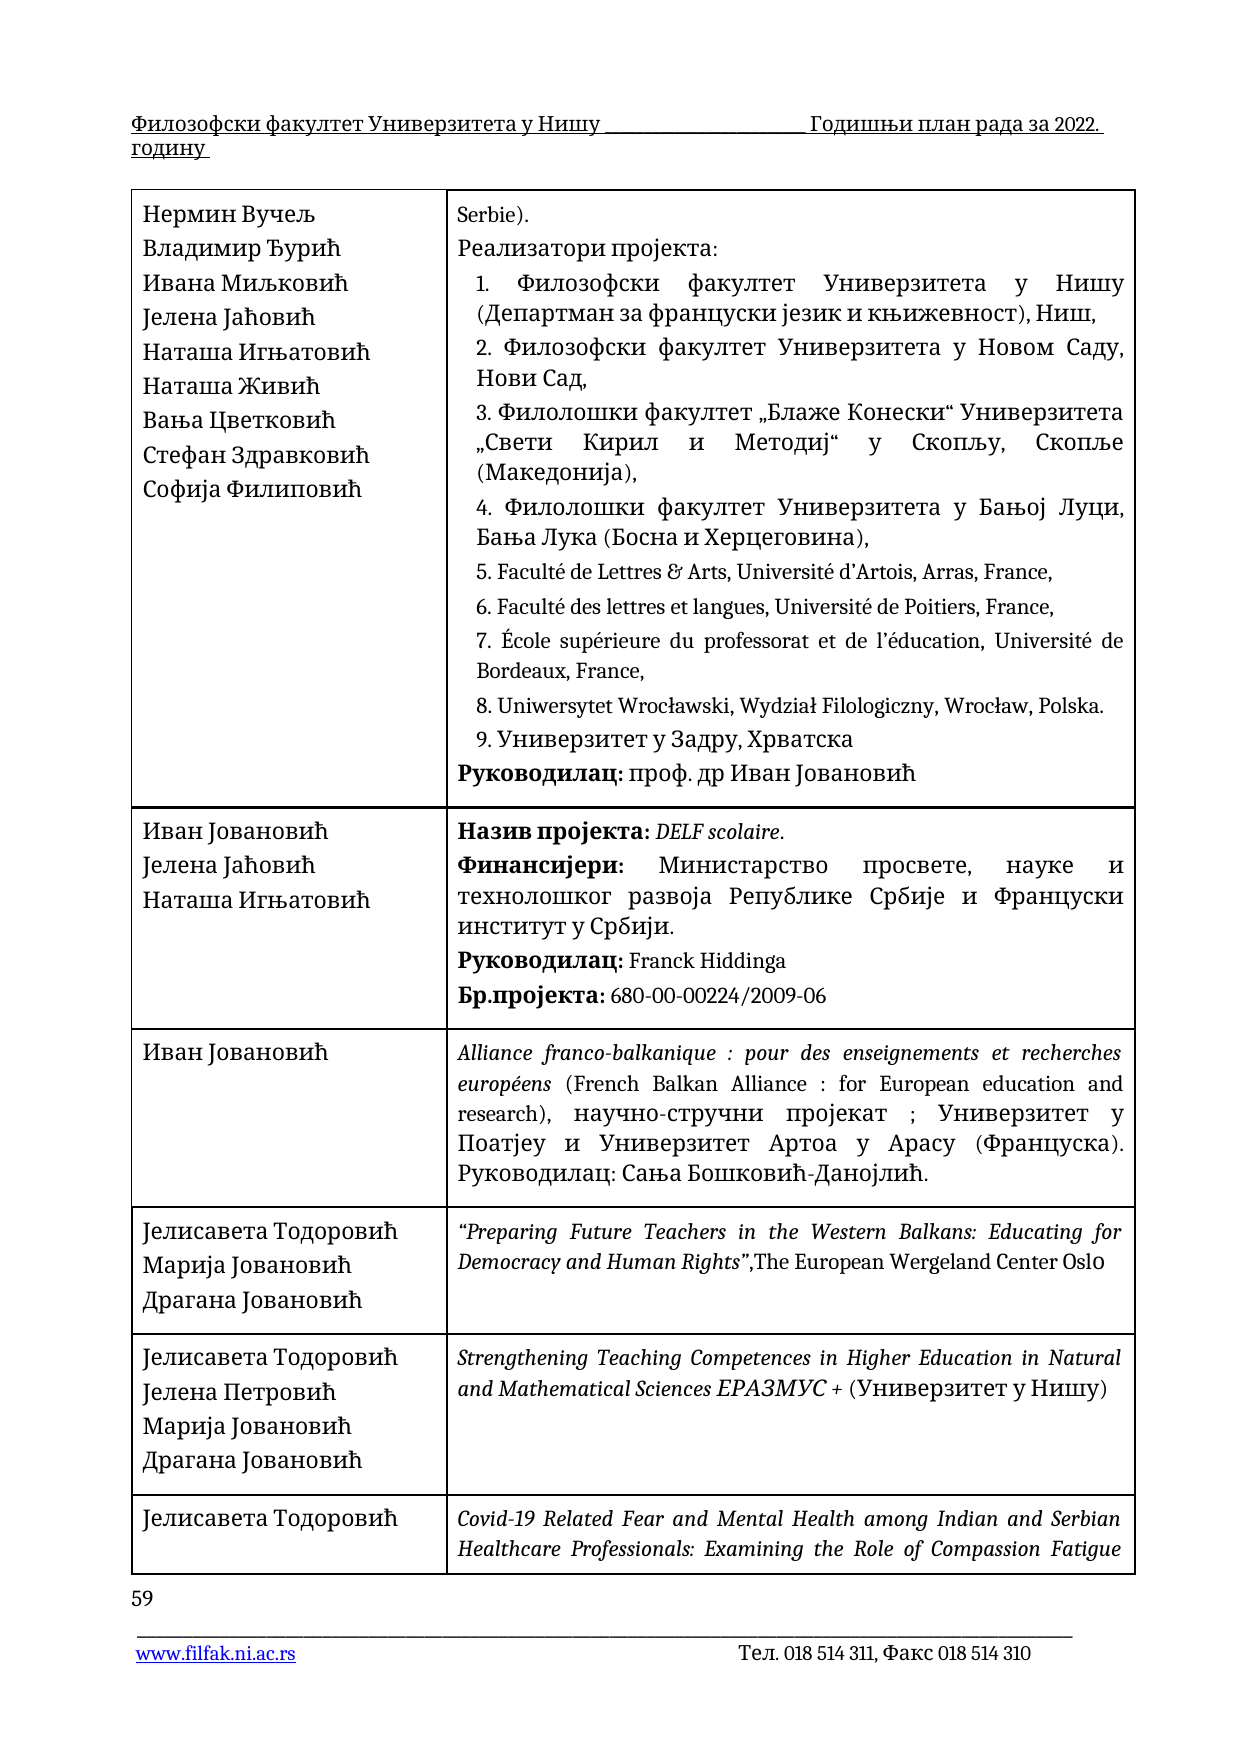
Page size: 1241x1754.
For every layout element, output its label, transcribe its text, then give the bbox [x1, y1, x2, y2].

table_cell Назив пројекта: DELF scolaire. Финансијери: Министарство просвете, науке и технолошког развоја Републике Србије и Француски институт у Србији. Руководилац: Franck Hiddinga Бр.пројекта: 680-00-00224/2009-06 [448, 809, 1134, 1028]
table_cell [133, 1496, 446, 1573]
table_cell Иван Јовановић [132, 1030, 446, 1206]
table_cell Alliance franco-balkanique : pour des enseignements et recherches européens (French Balkan Alliance : for European education and research), научно-стручни пројекат ; Универзитет у Поатјеу и Универзитет Артоа у Арасу (Француска). Руководилац: Сања Бошковић-Данојлић. [448, 1030, 1134, 1206]
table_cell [132, 190, 446, 806]
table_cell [448, 191, 1134, 806]
table_cell Јелисавета Тодоровић Јелена Петровић Марија Јовановић Драгана Јовановић [133, 1335, 446, 1493]
table_cell Strengthening Teaching Competences in Higher Education in Natural and Mathematical Sciences ЕРАЗМУС + (Универзитет у Нишу) [448, 1335, 1134, 1493]
table_cell “Preparing Future Teachers in the Western Balkans: Educating for Democracy and Human Rights”,The European Wergeland Center Oslо [448, 1208, 1134, 1333]
table_cell Јелисавета Тодоровић Марија Јовановић Драгана Јовановић [133, 1208, 446, 1333]
table_cell Иван Јовановић Јелена Јаћовић Наташа Игњатовић [132, 809, 446, 1028]
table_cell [448, 1496, 1134, 1573]
